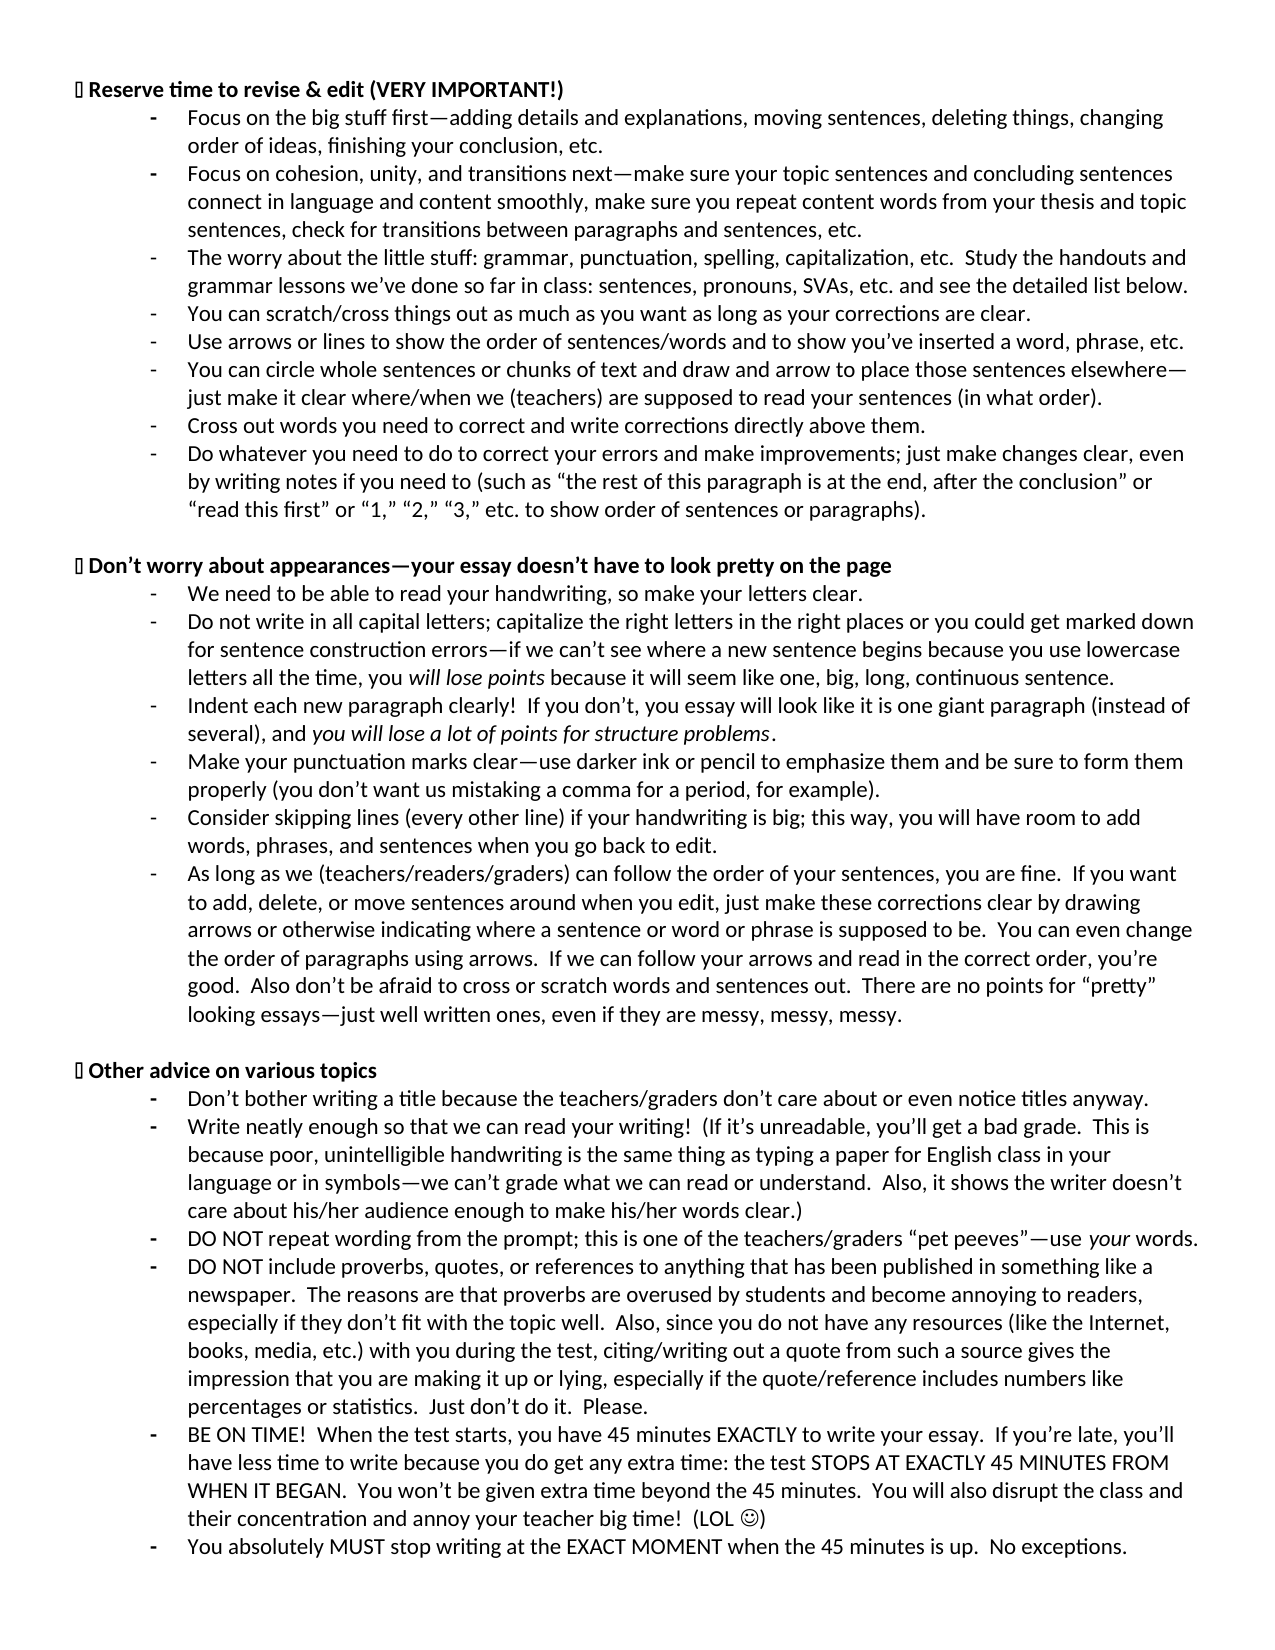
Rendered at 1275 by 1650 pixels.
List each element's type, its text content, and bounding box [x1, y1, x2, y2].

list Write neatly enough so that we can read your writing! (If it’s unreadable, you’ll get a bad grade. This is because poor, unintelligible handwriting is the same thing as typing a paper for English class in your language or in symbols—we can’t grade what we can read or understand. Also, it shows the writer doesn’t care about his/her audience enough to make his/her words clear.) [150, 1112, 1200, 1224]
text Reserve time to revise & edit (VERY IMPORTANT!) [75, 75, 1200, 103]
text Other advice on various topics [75, 1056, 1200, 1084]
list DO NOT repeat wording from the prompt; this is one of the teachers/graders “pet peeves”—use your words. [150, 1224, 1200, 1252]
list Focus on cohesion, unity, and transitions next—make sure your topic sentences and concluding sentences connect in language and content smoothly, make sure you repeat content words from your thesis and topic sentences, check for transitions between paragraphs and sentences, etc. [150, 159, 1200, 243]
list Consider skipping lines (every other line) if your handwriting is big; this way, you will have room to add words, phrases, and sentences when you go back to edit. [150, 803, 1200, 859]
list Do whatever you need to do to correct your errors and make improvements; just make changes clear, even by writing notes if you need to (such as “the rest of this paragraph is at the end, after the conclusion” or “read this first” or “1,” “2,” “3,” etc. to show order of sentences or paragraphs). [150, 439, 1200, 523]
list BE ON TIME! When the test starts, you have 45 minutes EXACTLY to write your essay. If you’re late, you’ll have less time to write because you do get any extra time: the test STOPS AT EXACTLY 45 MINUTES FROM WHEN IT BEGAN. You won’t be given extra time beyond the 45 minutes. You will also disrupt the class and their concentration and annoy your teacher big time! (LOL ) [150, 1420, 1200, 1532]
list Don’t bother writing a title because the teachers/graders don’t care about or even notice titles anyway. [150, 1084, 1200, 1112]
list As long as we (teachers/readers/graders) can follow the order of your sentences, you are fine. If you want to add, delete, or move sentences around when you edit, just make these corrections clear by drawing arrows or otherwise indicating where a sentence or word or phrase is supposed to be. You can even change the order of paragraphs using arrows. If we can follow your arrows and read in the correct order, you’re good. Also don’t be afraid to cross or scratch words and sentences out. There are no points for “pretty” looking essays—just well written ones, even if they are messy, messy, messy. [150, 859, 1200, 1028]
list Indent each new paragraph clearly! If you don’t, you essay will look like it is one giant paragraph (instead of several), and you will lose a lot of points for structure problems. [150, 691, 1200, 747]
list You can scratch/cross things out as much as you want as long as your corrections are clear. [150, 299, 1200, 327]
list You can circle whole sentences or chunks of text and draw and arrow to place those sentences elsewhere—just make it clear where/when we (teachers) are supposed to read your sentences (in what order). [150, 355, 1200, 411]
list You absolutely MUST stop writing at the EXACT MOMENT when the 45 minutes is up. No exceptions. [150, 1532, 1200, 1560]
list We need to be able to read your handwriting, so make your letters clear. [150, 579, 1200, 607]
list Focus on the big stuff first—adding details and explanations, moving sentences, deleting things, changing order of ideas, finishing your conclusion, etc. [150, 103, 1200, 159]
list DO NOT include proverbs, quotes, or references to anything that has been published in something like a newspaper. The reasons are that proverbs are overused by students and become annoying to readers, especially if they don’t fit with the topic well. Also, since you do not have any resources (like the Internet, books, media, etc.) with you during the test, citing/writing out a quote from such a source gives the impression that you are making it up or lying, especially if the quote/reference includes numbers like percentages or statistics. Just don’t do it. Please. [150, 1252, 1200, 1420]
list The worry about the little stuff: grammar, punctuation, spelling, capitalization, etc. Study the handouts and grammar lessons we’ve done so far in class: sentences, pronouns, SVAs, etc. and see the detailed list below. [150, 243, 1200, 299]
text Don’t worry about appearances—your essay doesn’t have to look pretty on the page [75, 551, 1200, 579]
list Do not write in all capital letters; capitalize the right letters in the right places or you could get marked down for sentence construction errors—if we can’t see where a new sentence begins because you use lowercase letters all the time, you will lose points because it will seem like one, big, long, continuous sentence. [150, 607, 1200, 691]
list Make your punctuation marks clear—use darker ink or pencil to emphasize them and be sure to form them properly (you don’t want us mistaking a comma for a period, for example). [150, 747, 1200, 803]
list Use arrows or lines to show the order of sentences/words and to show you’ve inserted a word, phrase, etc. [150, 327, 1200, 355]
list Cross out words you need to correct and write corrections directly above them. [150, 411, 1200, 439]
